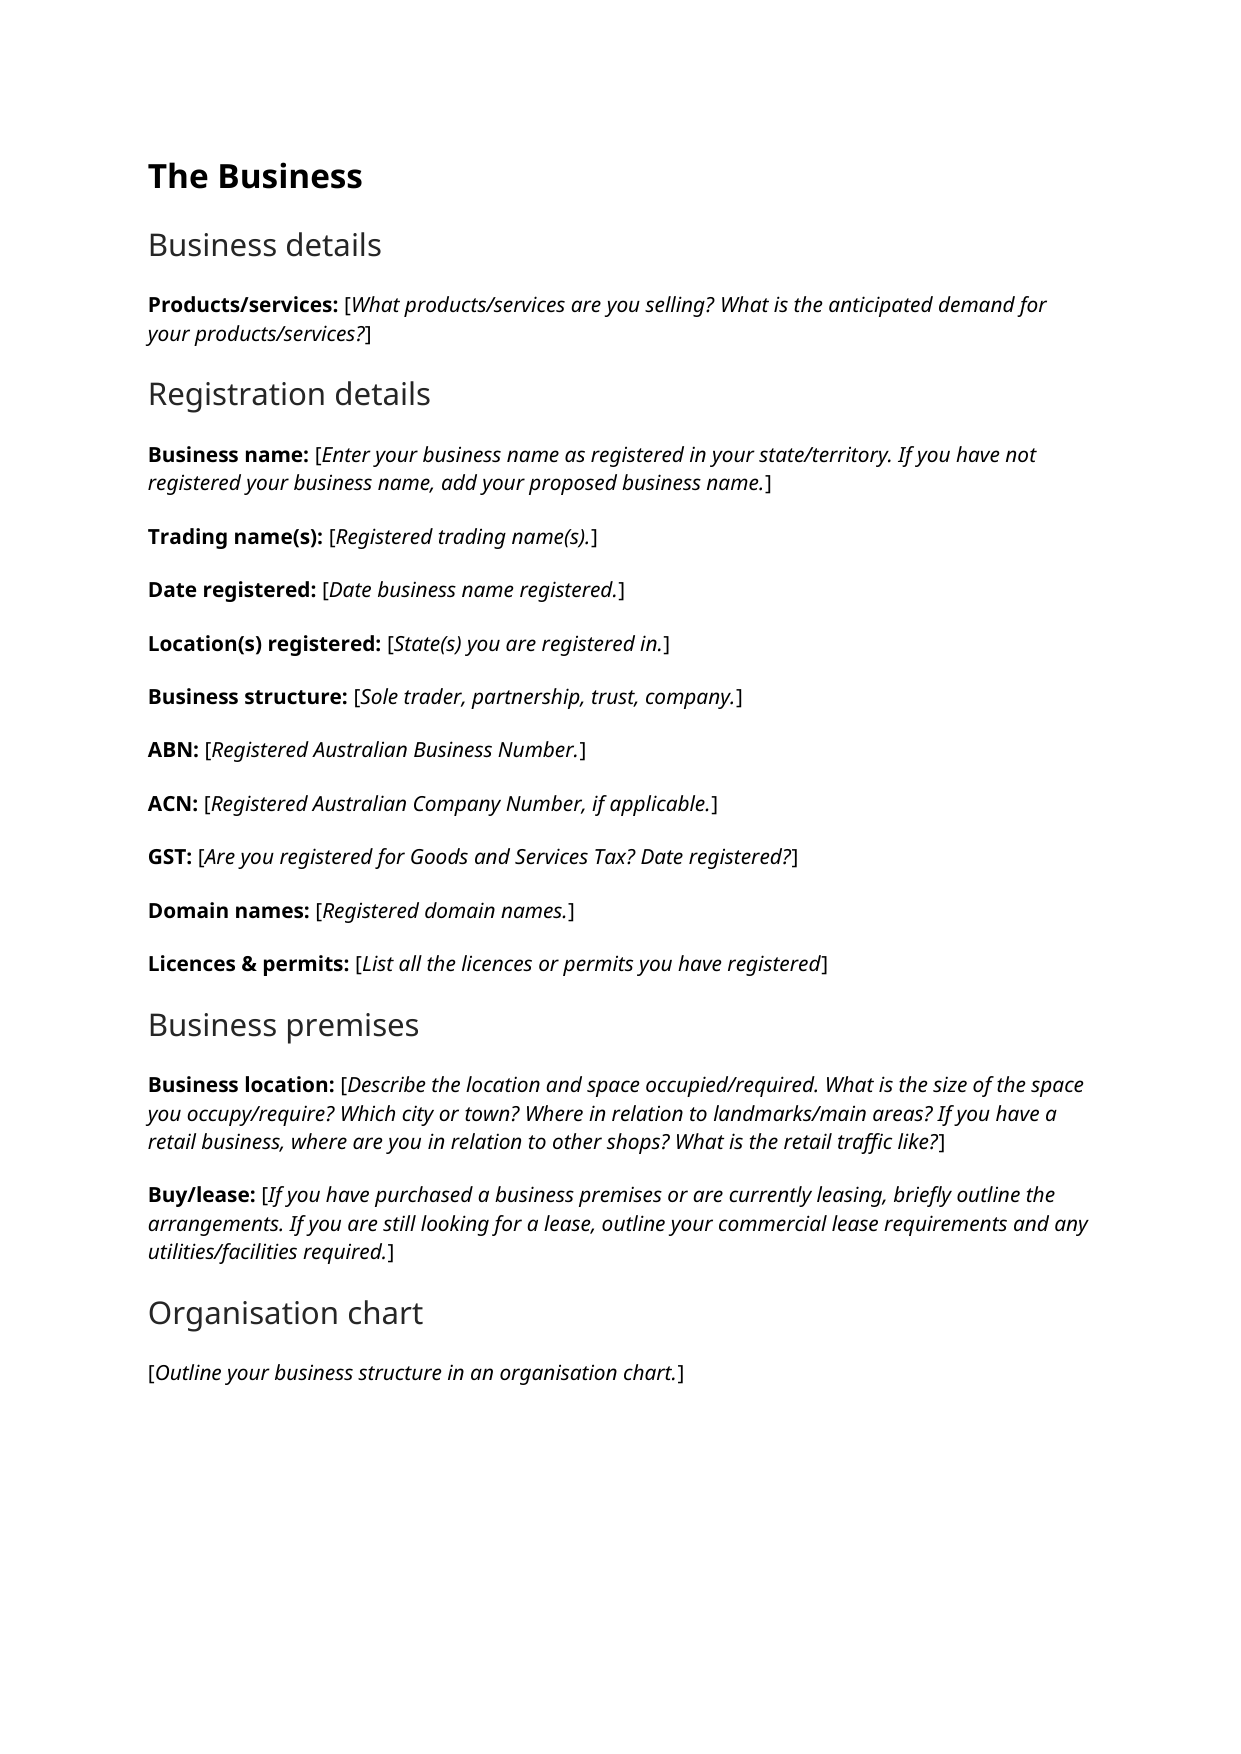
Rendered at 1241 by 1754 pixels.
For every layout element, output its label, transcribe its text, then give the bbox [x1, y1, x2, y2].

text Licences & permits: [List all the licences or permits you have registered] [148, 949, 1092, 978]
text Buy/lease: [If you have purchased a business premises or are currently leasing, briefly outline the arrangements. If you are still looking for a lease, outline your commercial lease requirements and any utilities/facilities required.] [148, 1181, 1092, 1266]
text Date registered: [Date business name registered.] [148, 575, 1092, 604]
subtitle Business details [148, 223, 1092, 265]
text ABN: [Registered Australian Business Number.] [148, 736, 1092, 764]
text Products/services: [What products/services are you selling? What is the anticipated demand for your products/services?] [148, 290, 1092, 347]
text Business location: [Describe the location and space occupied/required. What is the size of the space you occupy/require? Which city or town? Where in relation to landmarks/main areas? If you have a retail business, where are you in relation to other shops? What is the retail traffic like?] [148, 1070, 1092, 1156]
subtitle Business premises [148, 1003, 1092, 1045]
text Business name: [Enter your business name as registered in your state/territory. If you have not registered your business name, add your proposed business name.] [148, 440, 1092, 497]
text [Outline your business structure in an organisation chart.] [148, 1358, 1092, 1387]
text Trading name(s): [Registered trading name(s).] [148, 522, 1092, 550]
text Location(s) registered: [State(s) you are registered in.] [148, 629, 1092, 657]
subtitle Organisation chart [148, 1291, 1092, 1333]
subtitle The Business [148, 152, 1092, 198]
subtitle Registration details [148, 372, 1092, 415]
text GST: [Are you registered for Goods and Services Tax? Date registered?] [148, 842, 1092, 871]
text Business structure: [Sole trader, partnership, trust, company.] [148, 682, 1092, 711]
text Domain names: [Registered domain names.] [148, 896, 1092, 924]
text ACN: [Registered Australian Company Number, if applicable.] [148, 789, 1092, 817]
